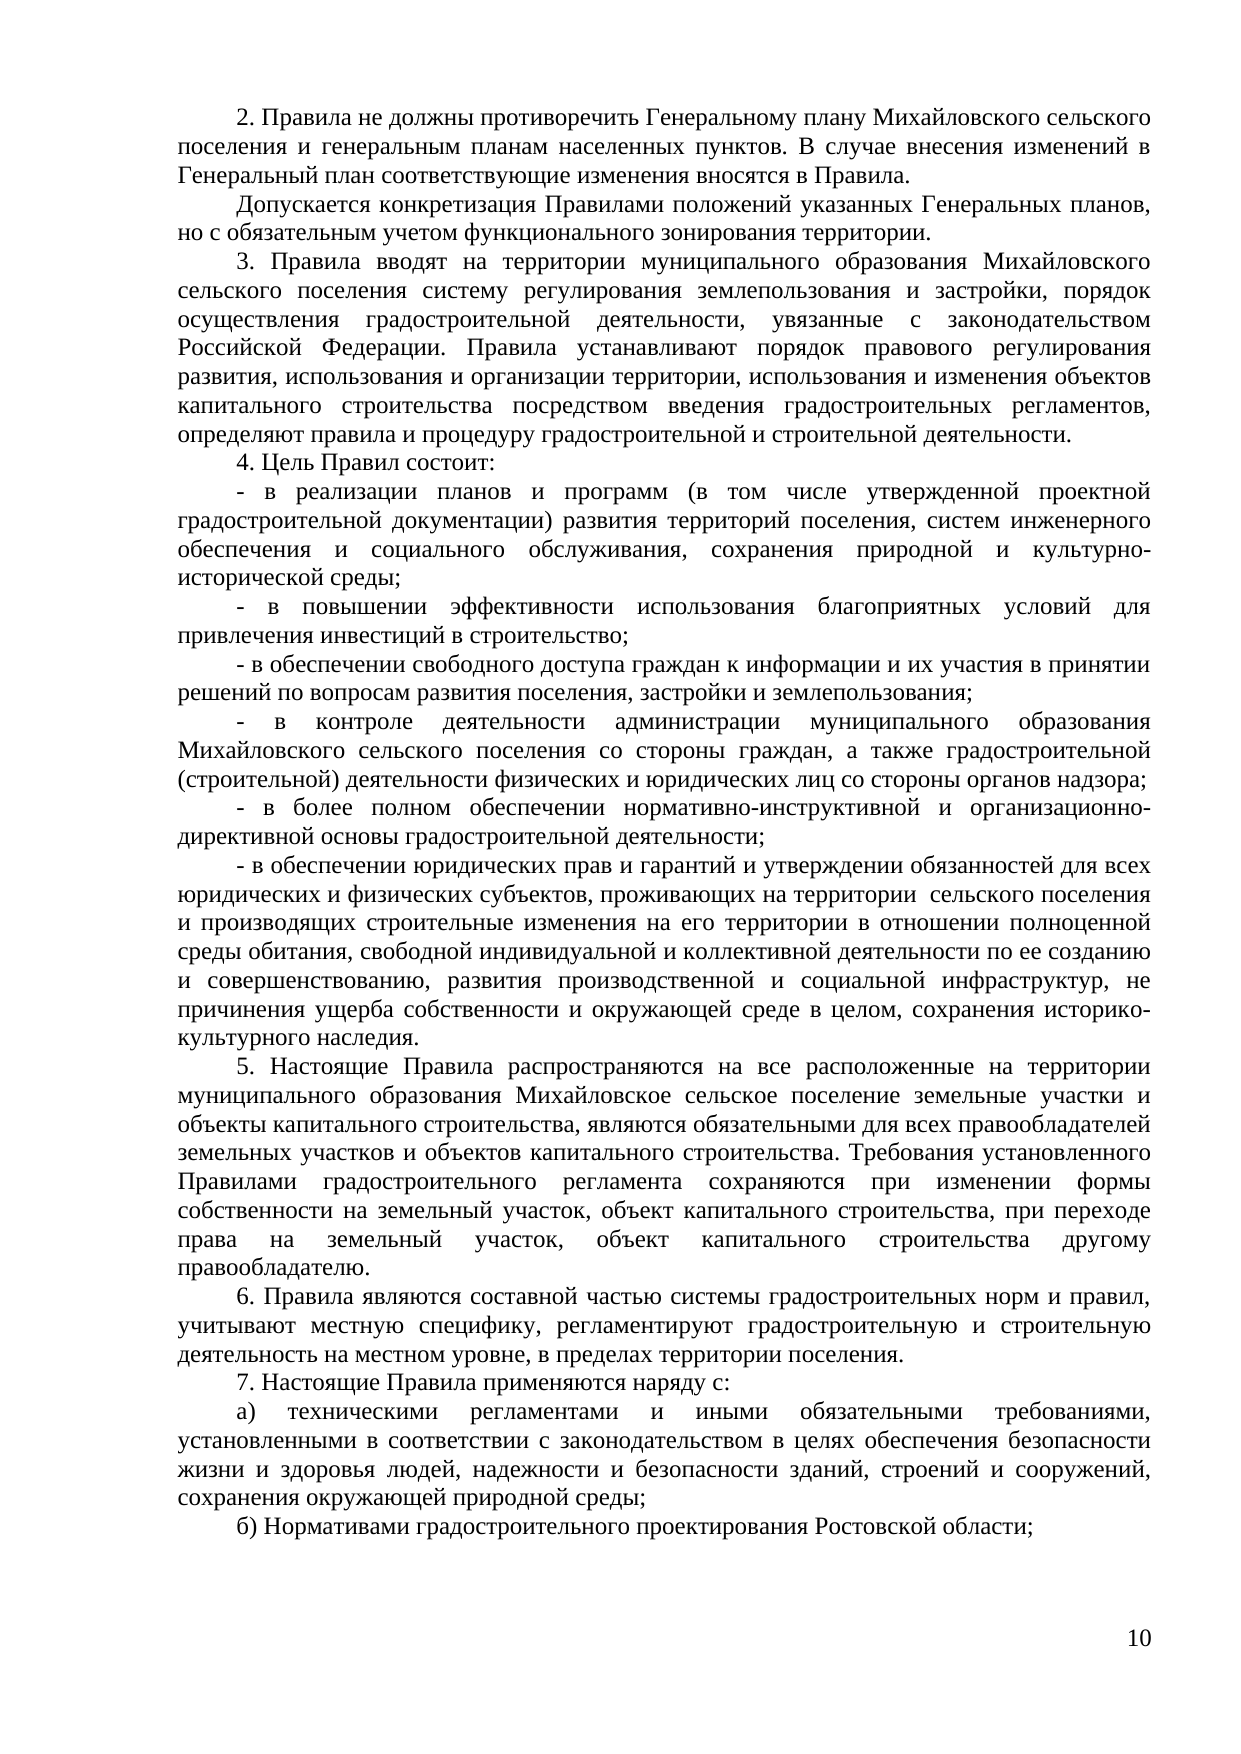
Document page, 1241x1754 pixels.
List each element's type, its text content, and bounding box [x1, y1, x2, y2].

text - в обеспечении юридических прав и гарантий и утверждении обязанностей для всех юридических и физических субъектов, проживающих на территории сельского поселения и производящих строительные изменения на его территории в отношении полноценной среды обитания, свободной индивидуальной и коллективной деятельности по ее созданию и совершенствованию, развития производственной и социальной инфраструктур, не причинения ущерба собственности и окружающей среде в целом, сохранения историко-культурного наследия. [177, 850, 1152, 1051]
text 7. Настоящие Правила применяются наряду с: [177, 1367, 1152, 1396]
text - в обеспечении свободного доступа граждан к информации и их участия в принятии решений по вопросам развития поселения, застройки и землепользования; [177, 649, 1152, 706]
text Допускается конкретизация Правилами положений указанных Генеральных планов, но с обязательным учетом функционального зонирования территории. [177, 189, 1152, 246]
text - в повышении эффективности использования благоприятных условий для привлечения инвестиций в строительство; [177, 591, 1152, 649]
text 2. Правила не должны противоречить Генеральному плану Михайловского сельского поселения и генеральным планам населенных пунктов. В случае внесения изменений в Генеральный план соответствующие изменения вносятся в Правила. [177, 102, 1152, 189]
text 5. Настоящие Правила распространяются на все расположенные на территории муниципального образования Михайловское сельское поселение земельные участки и объекты капитального строительства, являются обязательными для всех правообладателей земельных участков и объектов капитального строительства. Требования установленного Правилами градостроительного регламента сохраняются при изменении формы собственности на земельный участок, объект капитального строительства, при переходе права на земельный участок, объект капитального строительства другому правообладателю. [177, 1051, 1152, 1281]
text 3. Правила вводят на территории муниципального образования Михайловского сельского поселения систему регулирования землепользования и застройки, порядок осуществления градостроительной деятельности, увязанные с законодательством Российской Федерации. Правила устанавливают порядок правового регулирования развития, использования и организации территории, использования и изменения объектов капитального строительства посредством введения градостроительных регламентов, определяют правила и процедуру градостроительной и строительной деятельности. [177, 246, 1152, 447]
text - в более полном обеспечении нормативно-инструктивной и организационно-директивной основы градостроительной деятельности; [177, 792, 1152, 850]
text б) Нормативами градостроительного проектирования Ростовской области; [177, 1511, 1152, 1540]
text а) техническими регламентами и иными обязательными требованиями, установленными в соответствии с законодательством в целях обеспечения безопасности жизни и здоровья людей, надежности и безопасности зданий, строений и сооружений, сохранения окружающей природной среды; [177, 1396, 1152, 1511]
text - в реализации планов и программ (в том числе утвержденной проектной градостроительной документации) развития территорий поселения, систем инженерного обеспечения и социального обслуживания, сохранения природной и культурно-исторической среды; [177, 476, 1152, 591]
text - в контроле деятельности администрации муниципального образования Михайловского сельского поселения со стороны граждан, а также градостроительной (строительной) деятельности физических и юридических лиц со стороны органов надзора; [177, 706, 1152, 792]
text 6. Правила являются составной частью системы градостроительных норм и правил, учитывают местную специфику, регламентируют градостроительную и строительную деятельность на местном уровне, в пределах территории поселения. [177, 1281, 1152, 1367]
text 4. Цель Правил состоит: [177, 447, 1152, 476]
